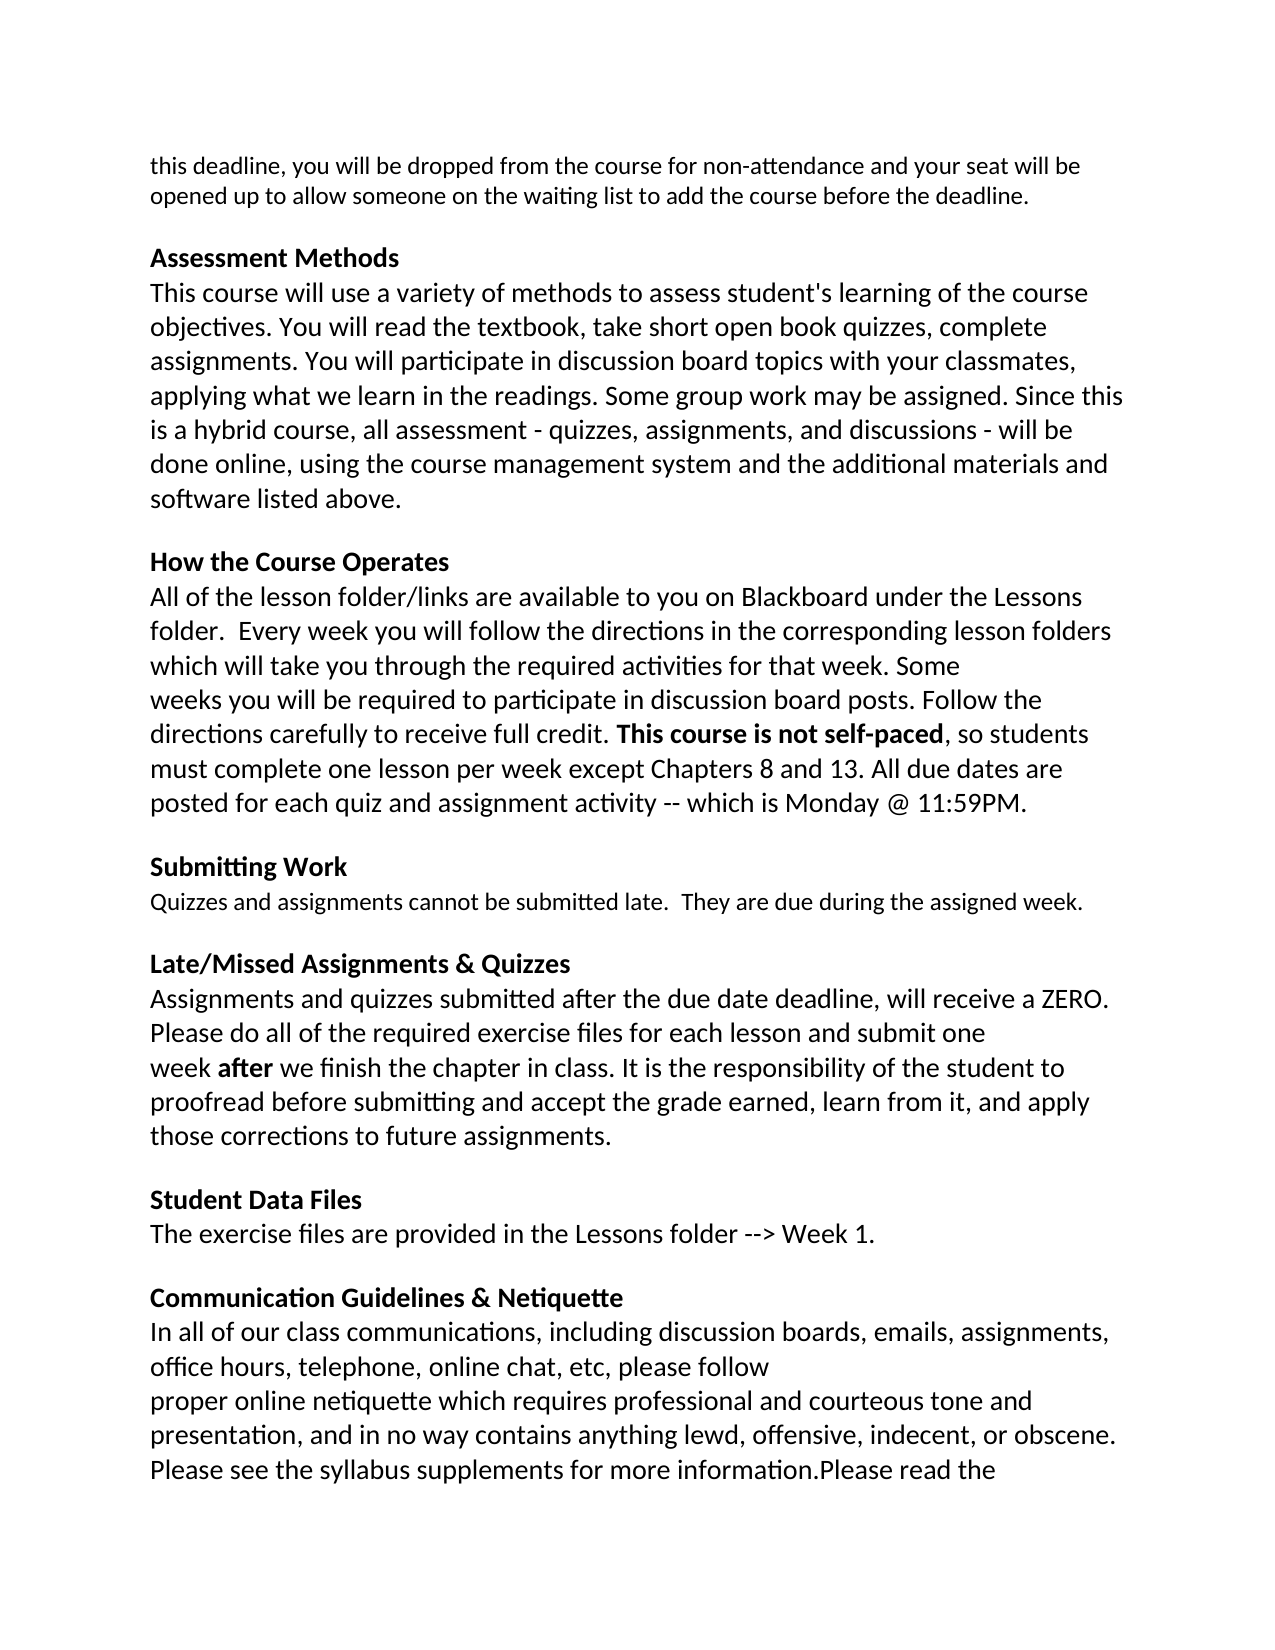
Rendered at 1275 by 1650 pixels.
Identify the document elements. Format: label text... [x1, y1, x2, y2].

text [150, 150, 1125, 211]
text Student Data Files The exercise files are provided in the Lessons folder --> Week 1. [150, 1182, 1125, 1251]
text Late/Missed Assignments & Quizzes Assignments and quizzes submitted after the due date deadline, will receive a ZERO. Please do all of the required exercise files for each lesson and submit one week after we finish the chapter in class. It is the responsibility of the student to proofread before submitting and accept the grade earned, learn from it, and apply those corrections to future assignments. [150, 946, 1125, 1153]
text How the Course Operates All of the lesson folder/links are available to you on Blackboard under the Lessons folder. Every week you will follow the directions in the corresponding lesson folders which will take you through the required activities for that week. Some weeks you will be required to participate in discussion board posts. Follow the directions carefully to receive full credit. This course is not self-paced, so students must complete one lesson per week except Chapters 8 and 13. All due dates are posted for each quiz and assignment activity -- which is Monday @ 11:59PM. [150, 544, 1125, 819]
text Assessment Methods This course will use a variety of methods to assess student's learning of the course objectives. You will read the textbook, take short open book quizzes, complete assignments. You will participate in discussion board topics with your classmates, applying what we learn in the readings. Some group work may be assigned. Since this is a hybrid course, all assessment - quizzes, assignments, and discussions - will be done online, using the course management system and the additional materials and software listed above. [150, 240, 1125, 515]
text Submitting Work Quizzes and assignments cannot be submitted late. They are due during the assigned week. [150, 848, 1125, 917]
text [150, 1280, 1125, 1486]
